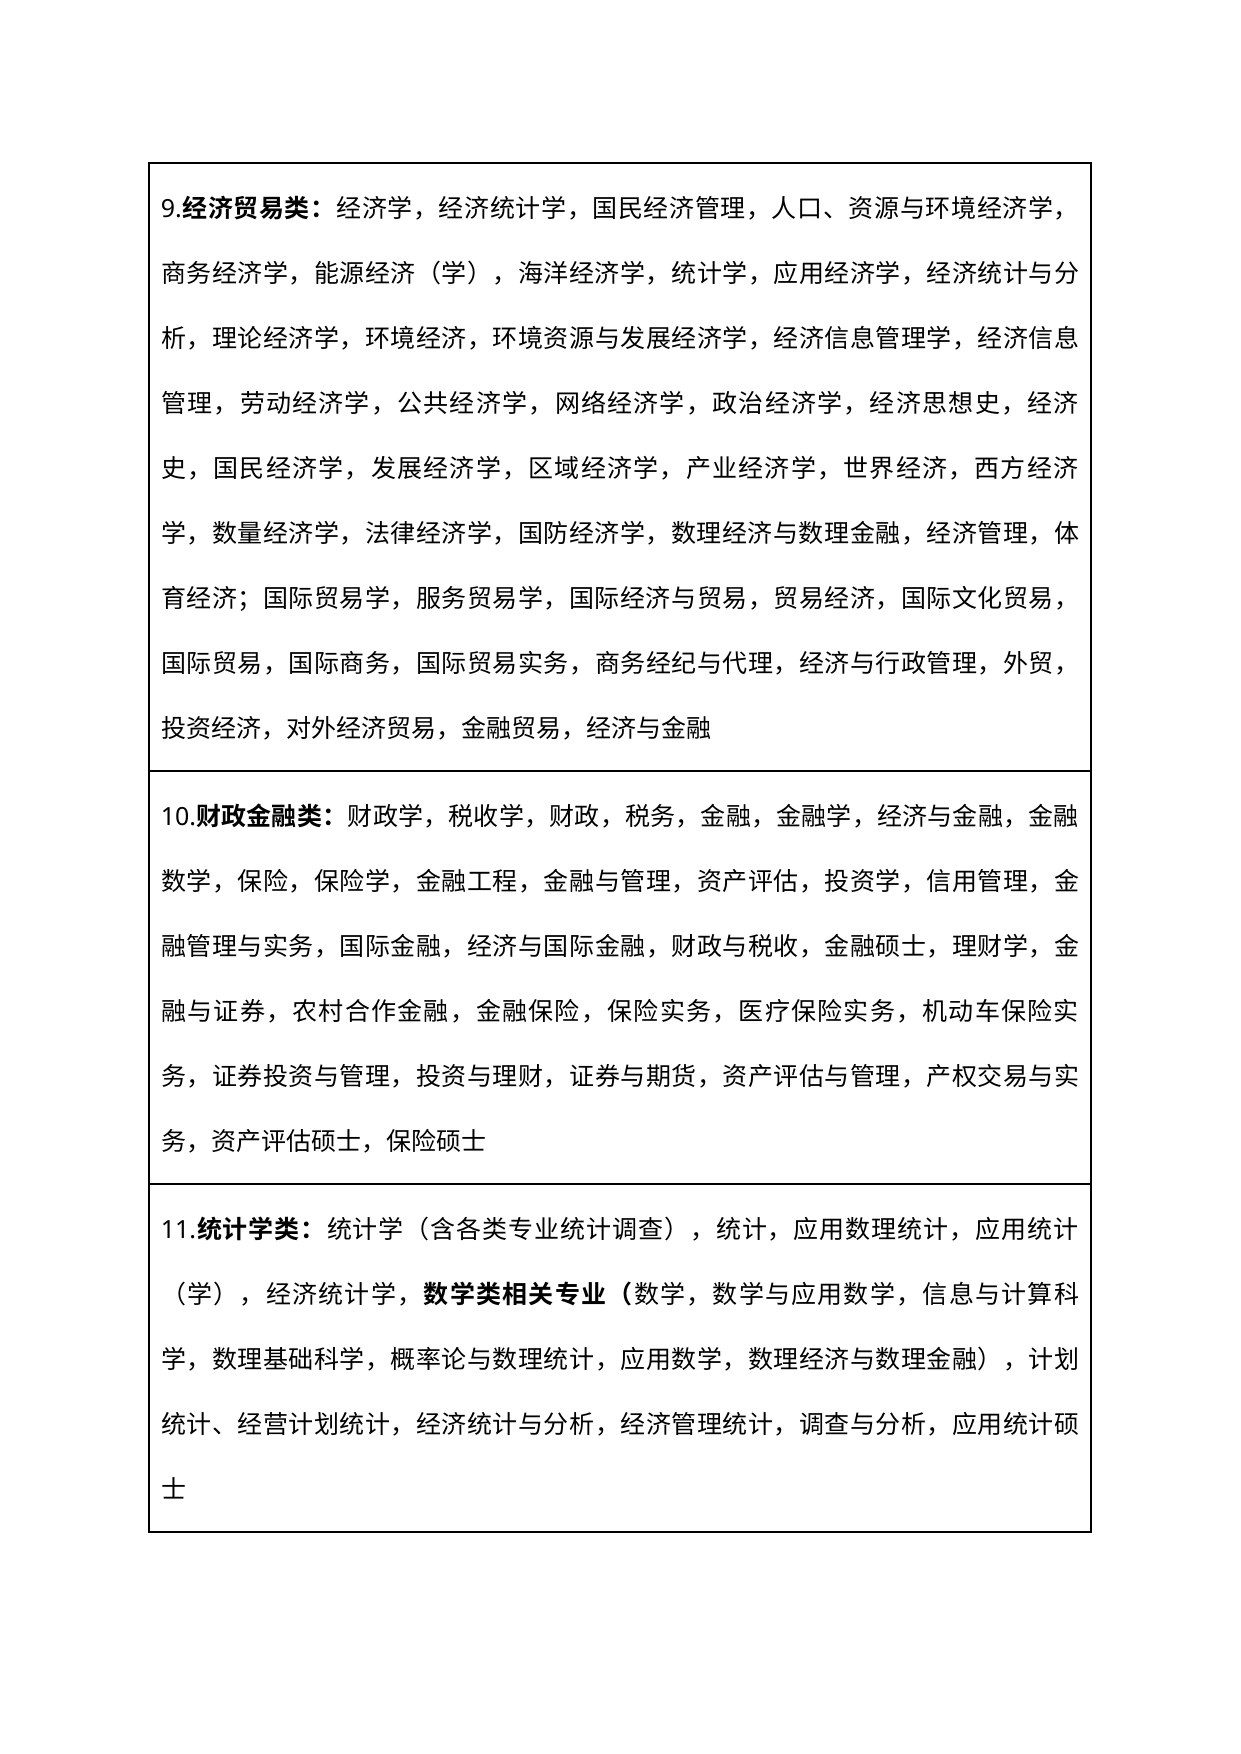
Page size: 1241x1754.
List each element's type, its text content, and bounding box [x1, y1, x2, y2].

table_cell 9.经济贸易类：经济学，经济统计学，国民经济管理，人口、资源与环境经济学，商务经济学，能源经济（学），海洋经济学，统计学，应用经济学，经济统计与分析，理论经济学，环境经济，环境资源与发展经济学，经济信息管理学，经济信息管理，劳动经济学，公共经济学，网络经济学，政治经济学，经济思想史，经济史，国民经济学，发展经济学，区域经济学，产业经济学，世界经济，西方经济学，数量经济学，法律经济学，国防经济学，数理经济与数理金融，经济管理，体育经济；国际贸易学，服务贸易学，国际经济与贸易，贸易经济，国际文化贸易，国际贸易，国际商务，国际贸易实务，商务经纪与代理，经济与行政管理，外贸，投资经济，对外经济贸易，金融贸易，经济与金融 [150, 164, 1090, 770]
table_cell 10.财政金融类：财政学，税收学，财政，税务，金融，金融学，经济与金融，金融数学，保险，保险学，金融工程，金融与管理，资产评估，投资学，信用管理，金融管理与实务，国际金融，经济与国际金融，财政与税收，金融硕士，理财学，金融与证券，农村合作金融，金融保险，保险实务，医疗保险实务，机动车保险实务，证券投资与管理，投资与理财，证券与期货，资产评估与管理，产权交易与实务，资产评估硕士，保险硕士 [150, 772, 1090, 1183]
table_cell 11.统计学类：统计学（含各类专业统计调查），统计，应用数理统计，应用统计（学），经济统计学，数学类相关专业（数学，数学与应用数学，信息与计算科学，数理基础科学，概率论与数理统计，应用数学，数理经济与数理金融），计划统计、经营计划统计，经济统计与分析，经济管理统计，调查与分析，应用统计硕士 [150, 1185, 1090, 1531]
